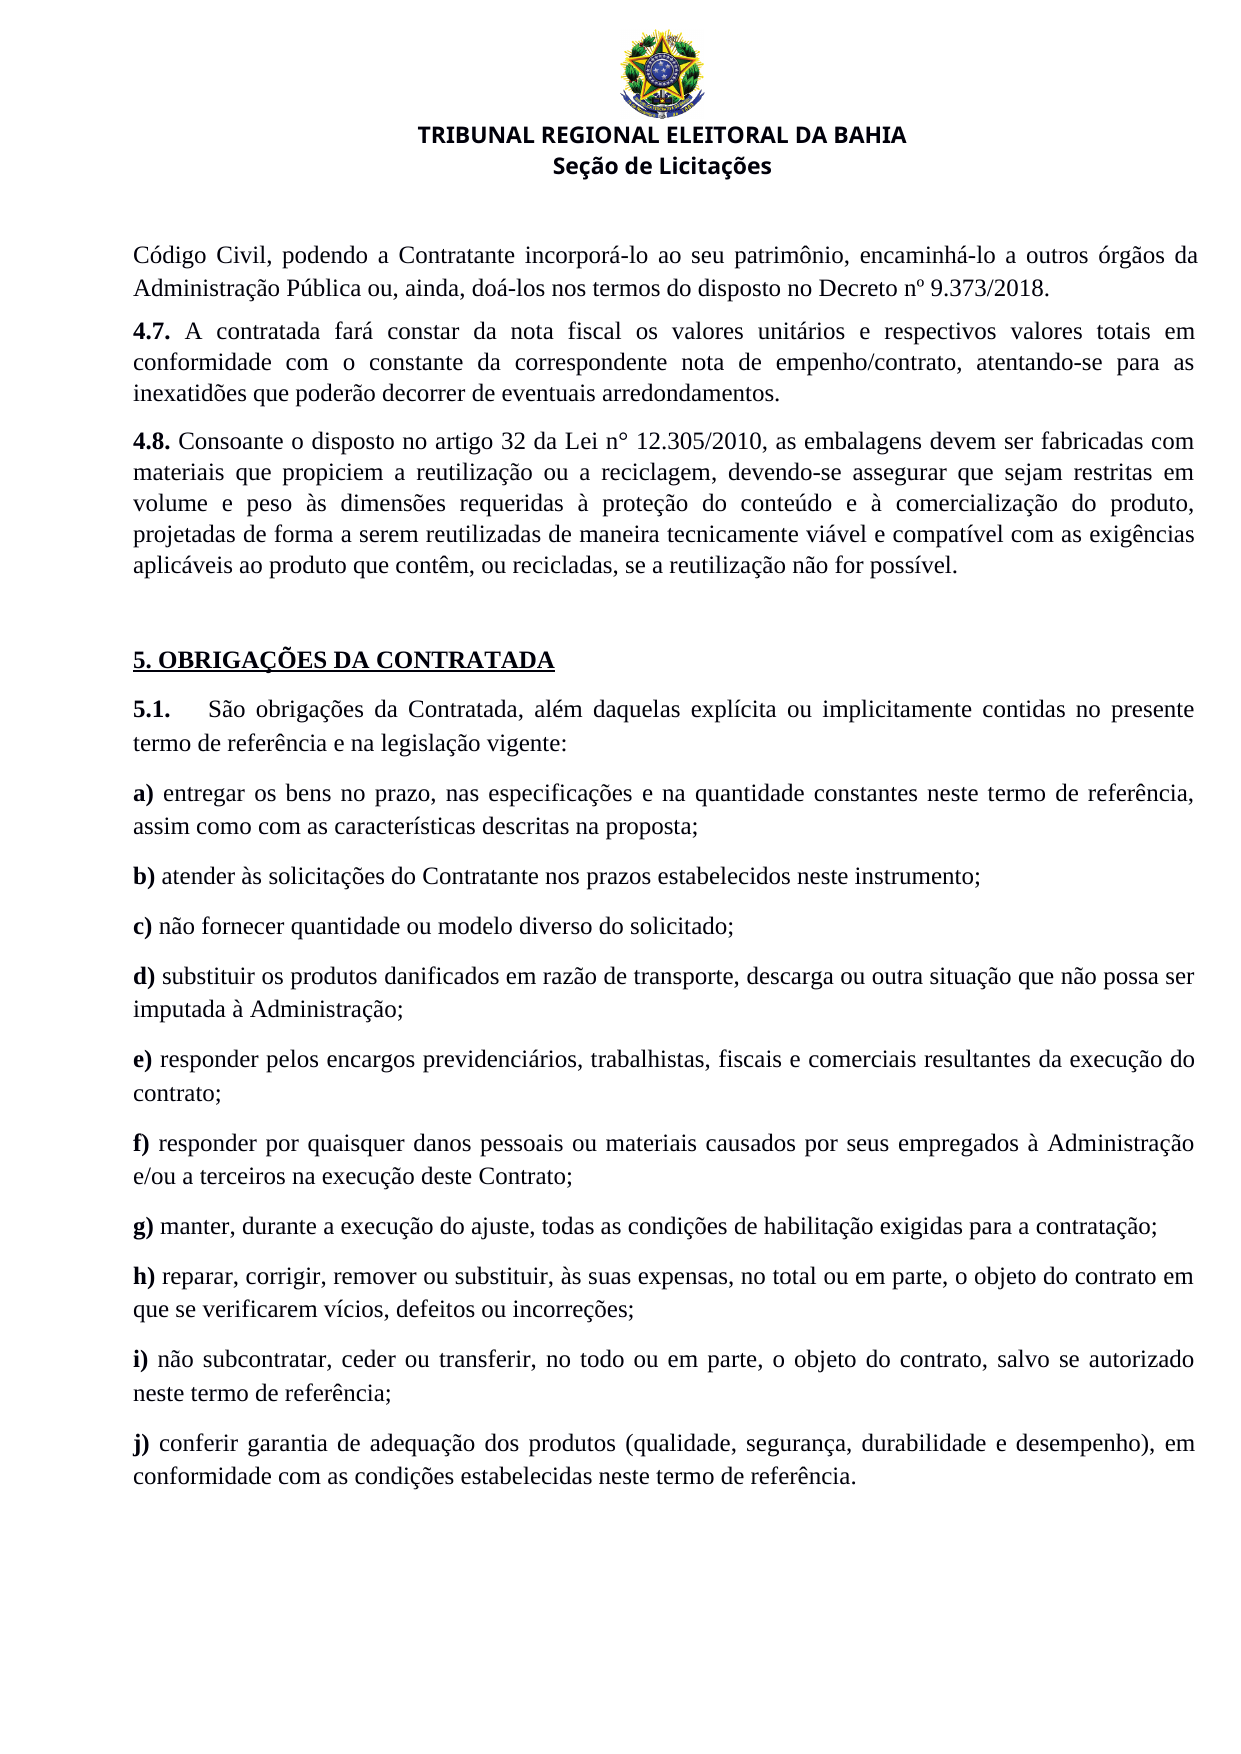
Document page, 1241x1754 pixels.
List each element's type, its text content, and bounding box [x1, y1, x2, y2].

text 4.8. Consoante o disposto no artigo 32 da Lei n° 12.305/2010, as embalagens devem ser fabricadas com materiais que propiciem a reutilização ou a reciclagem, devendo-se assegurar que sejam restritas em volume e peso às dimensões requeridas à proteção do conteúdo e à comercialização do produto, projetadas de forma a serem reutilizadas de maneira tecnicamente viável e compatível com as exigências aplicáveis ao produto que contêm, ou recicladas, se a reutilização não for possível. [133, 426, 1196, 579]
text 5. OBRIGAÇÕES DA CONTRATADA [133, 645, 1166, 674]
text i) não subcontratar, ceder ou transferir, no todo ou em parte, o objeto do contrato, salvo se autorizado neste termo de referência; [133, 1341, 1196, 1408]
text d) substituir os produtos danificados em razão de transporte, descarga ou outra situação que não possa ser imputada à Administração; [133, 958, 1196, 1024]
text f) responder por quaisquer danos pessoais ou materiais causados por seus empregados à Administração e/ou a terceiros na execução deste Contrato; [133, 1124, 1196, 1191]
text g) manter, durante a execução do ajuste, todas as condições de habilitação exigidas para a contratação; [133, 1208, 1196, 1241]
text a) entregar os bens no prazo, nas especificações e na quantidade constantes neste termo de referência, assim como com as características descritas na proposta; [133, 774, 1196, 841]
text 5.1. São obrigações da Contratada, além daquelas explícita ou implicitamente contidas no presente termo de referência e na legislação vigente: [133, 691, 1196, 758]
text b) atender às solicitações do Contratante nos prazos estabelecidos neste instrumento; [133, 858, 1196, 891]
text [133, 237, 1199, 303]
text 4.7. A contratada fará constar da nota fiscal os valores unitários e respectivos valores totais em conformidade com o constante da correspondente nota de empenho/contrato, atentando-se para as inexatidões que poderão decorrer de eventuais arredondamentos. [133, 316, 1196, 407]
text c) não fornecer quantidade ou modelo diverso do solicitado; [133, 908, 1196, 941]
text j) conferir garantia de adequação dos produtos (qualidade, segurança, durabilidade e desempenho), em conformidade com as condições estabelecidas neste termo de referência. [133, 1424, 1196, 1491]
text e) responder pelos encargos previdenciários, trabalhistas, fiscais e comerciais resultantes da execução do contrato; [133, 1041, 1196, 1108]
text h) reparar, corrigir, remover ou substituir, às suas expensas, no total ou em parte, o objeto do contrato em que se verificarem vícios, defeitos ou incorreções; [133, 1258, 1196, 1324]
